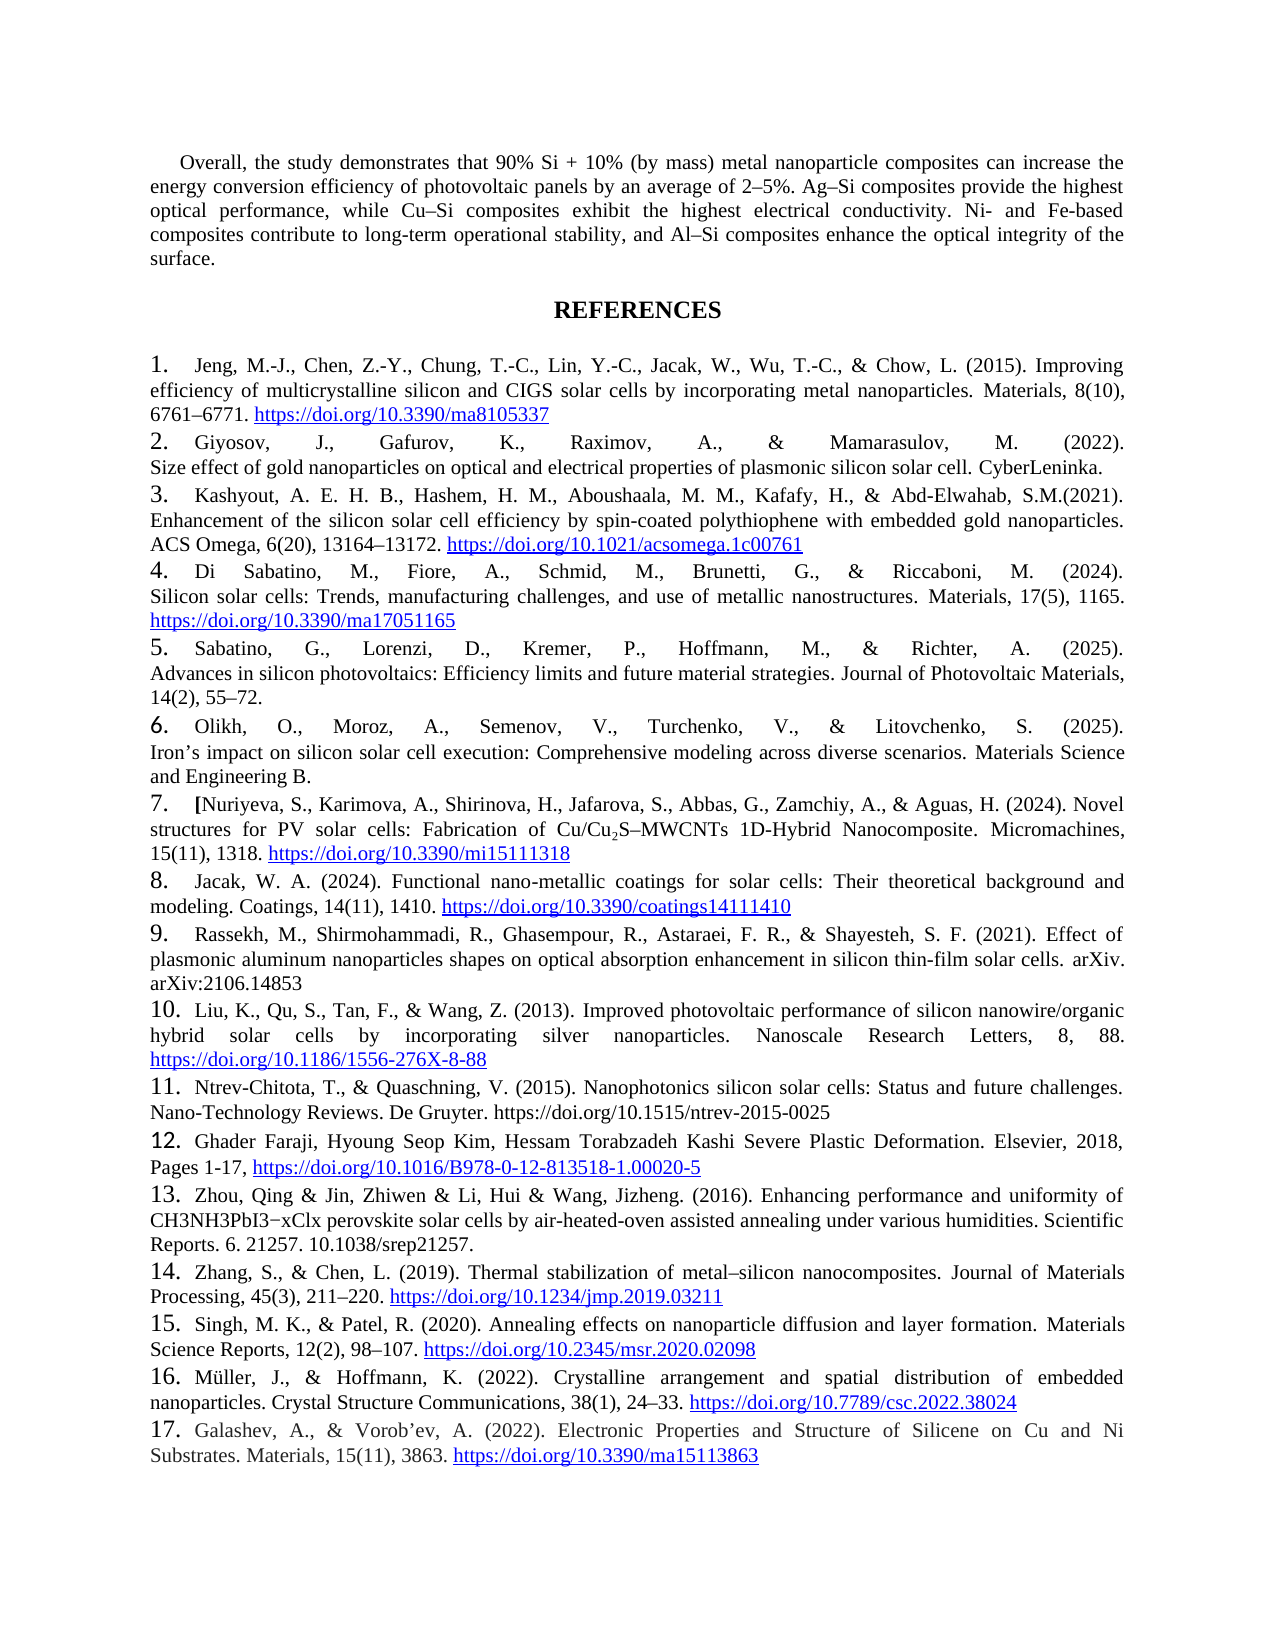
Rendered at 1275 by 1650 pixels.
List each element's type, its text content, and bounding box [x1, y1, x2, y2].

list Kashyout, A. E. H. B., Hashem, H. M., Aboushaala, M. M., Kafafy, H., & Abd-Elwahab, S.M.(2021). Enhancement of the silicon solar cell efficiency by spin-coated polythiophene with embedded gold nanoparticles. ACS Omega, 6(20), 13164–13172. https://doi.org/10.1021/acsomega.1c00761 [150, 479, 1125, 556]
list Galashev, A., & Vorob’ev, A. (2022). Electronic Properties and Structure of Silicene on Cu and Ni Substrates. Materials, 15(11), 3863. https://doi.org/10.3390/ma15113863 [150, 1414, 1125, 1467]
list Sabatino, G., Lorenzi, D., Kremer, P., Hoffmann, M., & Richter, A. (2025). Advances in silicon photovoltaics: Efficiency limits and future material strategies. Journal of Photovoltaic Materials, 14(2), 55–72. [150, 632, 1125, 709]
list Olikh, O., Moroz, A., Semenov, V., Turchenko, V., & Litovchenko, S. (2025). Iron’s impact on silicon solar cell execution: Comprehensive modeling across diverse scenarios. Materials Science and Engineering B. [150, 709, 1125, 788]
list Jacak, W. A. (2024). Functional nano-metallic coatings for solar cells: Their theoretical background and modeling. Coatings, 14(11), 1410. https://doi.org/10.3390/coatings14111410 [150, 865, 1125, 918]
list Singh, M. K., & Patel, R. (2020). Annealing effects on nanoparticle diffusion and layer formation. Materials Science Reports, 12(2), 98–107. https://doi.org/10.2345/msr.2020.02098 [150, 1308, 1125, 1361]
list Di Sabatino, M., Fiore, A., Schmid, M., Brunetti, G., & Riccaboni, M. (2024). Silicon solar cells: Trends, manufacturing challenges, and use of metallic nanostructures. Materials, 17(5), 1165. https://doi.org/10.3390/ma17051165 [150, 556, 1125, 632]
list Ntrev-Chitota, T., & Quaschning, V. (2015). Nanophotonics silicon solar cells: Status and future challenges. Nano-Technology Reviews. De Gruyter. https://doi.org/10.1515/ntrev-2015-0025 [150, 1071, 1125, 1124]
text Overall, the study demonstrates that 90% Si + 10% (by mass) metal nanoparticle composites can increase the energy conversion efficiency of photovoltaic panels by an average of 2–5%. Ag–Si composites provide the highest optical performance, while Cu–Si composites exhibit the highest electrical conductivity. Ni- and Fe-based composites contribute to long-term operational stability, and Al–Si composites enhance the optical integrity of the surface. [150, 150, 1125, 270]
text REFERENCES [150, 295, 1125, 324]
list Zhang, S., & Chen, L. (2019). Thermal stabilization of metal–silicon nanocomposites. Journal of Materials Processing, 45(3), 211–220. https://doi.org/10.1234/jmp.2019.03211 [150, 1256, 1125, 1308]
list Liu, K., Qu, S., Tan, F., & Wang, Z. (2013). Improved photovoltaic performance of silicon nanowire/organic hybrid solar cells by incorporating silver nanoparticles. Nanoscale Research Letters, 8, 88. https://doi.org/10.1186/1556-276X-8-88 [150, 994, 1125, 1071]
list Ghader Faraji, Hyoung Seop Kim, Hessam Torabzadeh Kashi Severe Plastic Deformation. Elsevier, 2018, Pages 1-17, https://doi.org/10.1016/B978-0-12-813518-1.00020-5 [150, 1124, 1125, 1179]
list Giyosov, J., Gafurov, K., Raximov, A., & Mamarasulov, M. (2022). Size effect of gold nanoparticles on optical and electrical properties of plasmonic silicon solar cell. CyberLeninka. [150, 426, 1125, 479]
list Zhou, Qing & Jin, Zhiwen & Li, Hui & Wang, Jizheng. (2016). Enhancing performance and uniformity of CH3NH3PbI3−xClx perovskite solar cells by air-heated-oven assisted annealing under various humidities. Scientific Reports. 6. 21257. 10.1038/srep21257. [150, 1179, 1125, 1256]
list [Nuriyeva, S., Karimova, A., Shirinova, H., Jafarova, S., Abbas, G., Zamchiy, A., & Aguas, H. (2024). Novel structures for PV solar cells: Fabrication of Cu/Cu₂S–MWCNTs 1D-Hybrid Nanocomposite. Micromachines, 15(11), 1318. https://doi.org/10.3390/mi15111318 [150, 788, 1125, 865]
list Jeng, M.-J., Chen, Z.-Y., Chung, T.-C., Lin, Y.-C., Jacak, W., Wu, T.-C., & Chow, L. (2015). Improving efficiency of multicrystalline silicon and CIGS solar cells by incorporating metal nanoparticles. Materials, 8(10), 6761–6771. https://doi.org/10.3390/ma8105337 [150, 349, 1125, 426]
list Rassekh, M., Shirmohammadi, R., Ghasempour, R., Astaraei, F. R., & Shayesteh, S. F. (2021). Effect of plasmonic aluminum nanoparticles shapes on optical absorption enhancement in silicon thin-film solar cells. arXiv. arXiv:2106.14853 [150, 918, 1125, 994]
list Müller, J., & Hoffmann, K. (2022). Crystalline arrangement and spatial distribution of embedded nanoparticles. Crystal Structure Communications, 38(1), 24–33. https://doi.org/10.7789/csc.2022.38024 [150, 1361, 1125, 1414]
